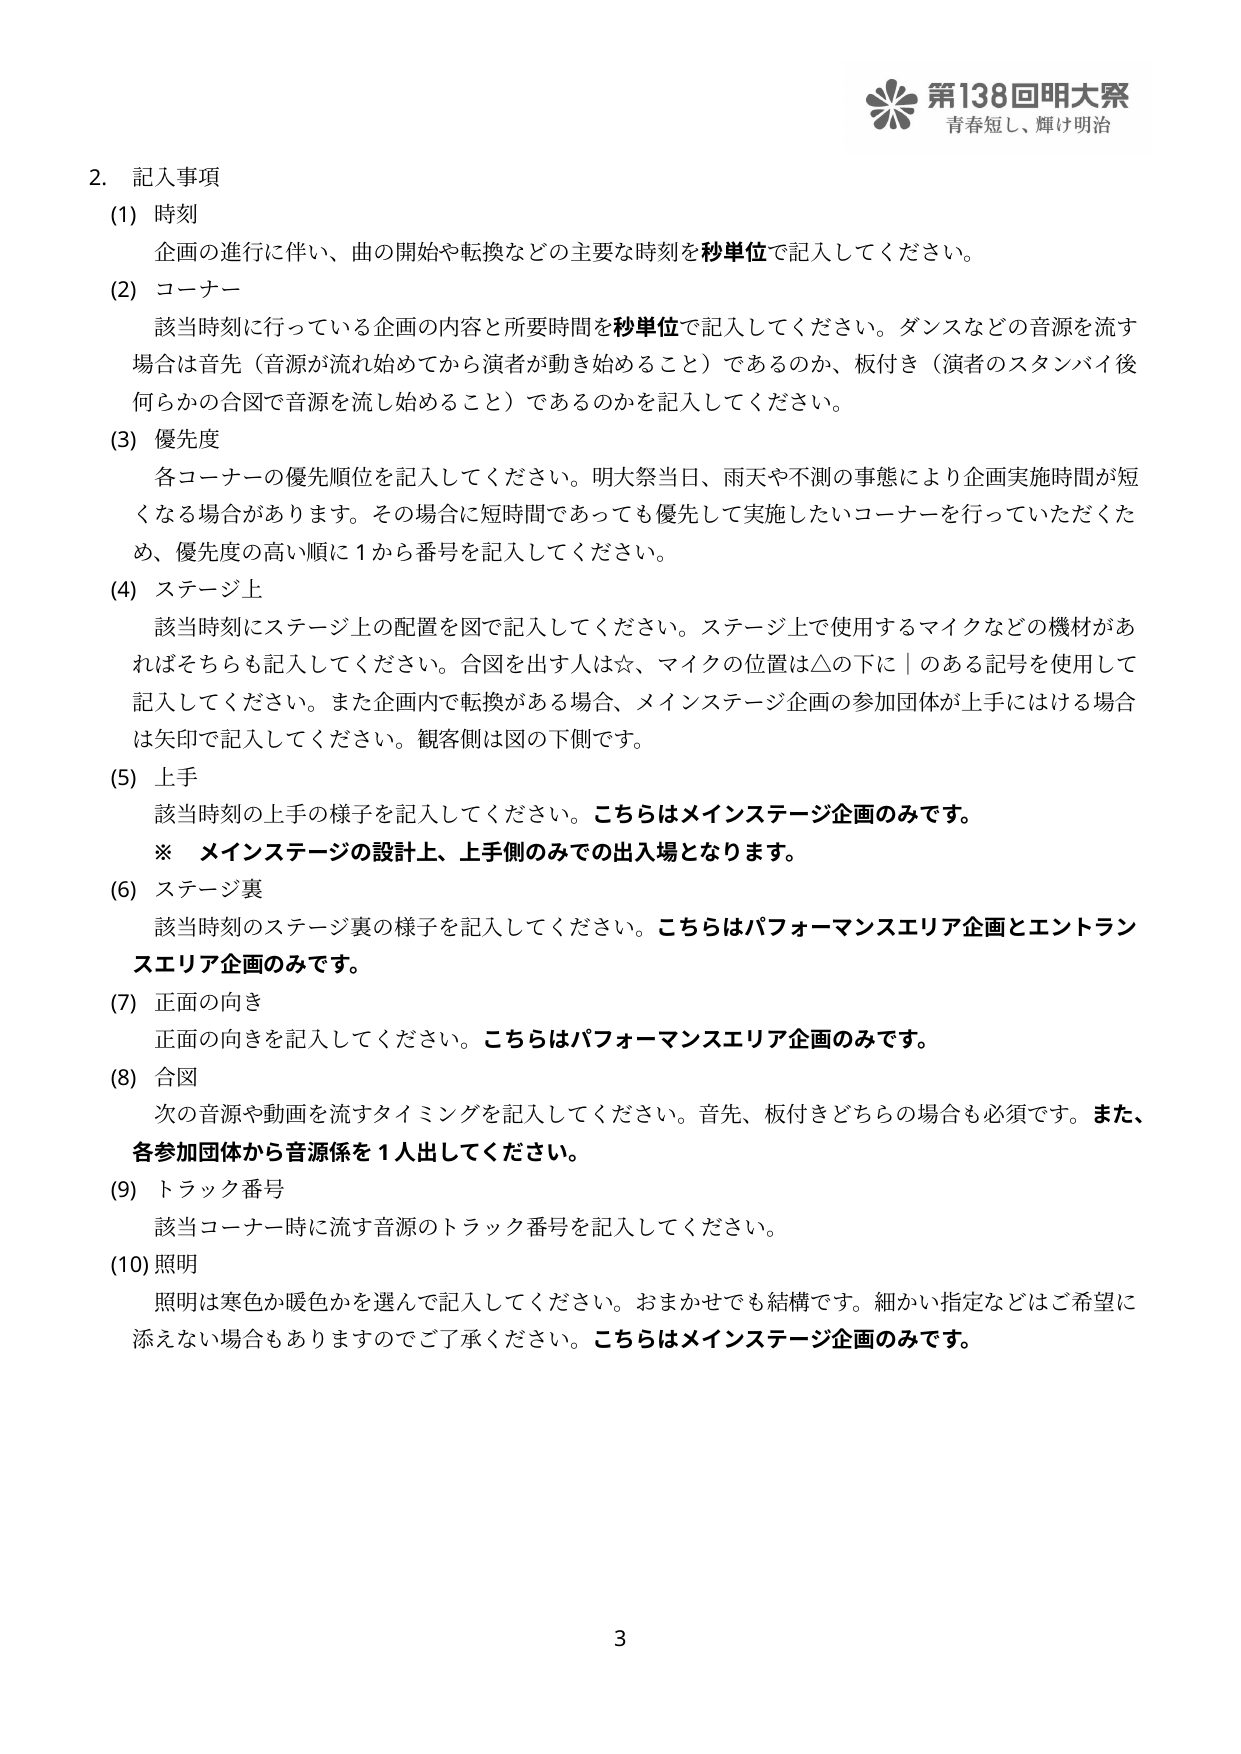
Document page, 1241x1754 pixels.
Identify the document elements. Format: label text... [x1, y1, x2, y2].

list 次の音源や動画を流すタイミングを記入してください。音先、板付きどちらの場合も必須です。また、各参加団体から音源係を1人出してください。 [132, 1094, 1152, 1169]
list 優先度 [111, 419, 1152, 457]
list 企画の進行に伴い、曲の開始や転換などの主要な時刻を秒単位で記入してください。 [132, 232, 1152, 269]
list 記入事項 [89, 157, 1152, 194]
list 正面の向き [111, 982, 1152, 1019]
list 正面の向きを記入してください。こちらはパフォーマンスエリア企画のみです。 [132, 1019, 1152, 1057]
list トラック番号 [111, 1169, 1152, 1207]
list 上手 [111, 757, 1152, 794]
list ステージ裏 [111, 869, 1152, 907]
list 該当時刻の上手の様子を記入してください。こちらはメインステージ企画のみです。 [132, 794, 1152, 832]
list 照明 [111, 1244, 1152, 1282]
list 合図 [111, 1057, 1152, 1094]
list 該当時刻のステージ裏の様子を記入してください。こちらはパフォーマンスエリア企画とエントランスエリア企画のみです。 [132, 907, 1152, 982]
list 各コーナーの優先順位を記入してください。明大祭当日、雨天や不測の事態により企画実施時間が短くなる場合があります。その場合に短時間であっても優先して実施したいコーナーを行っていただくため、優先度の高い順に1から番号を記入してください。 [132, 457, 1152, 569]
list 該当コーナー時に流す音源のトラック番号を記入してください。 [132, 1207, 1152, 1244]
list ステージ上 [111, 569, 1152, 607]
list 照明は寒色か暖色かを選んで記入してください。おまかせでも結構です。細かい指定などはご希望に添えない場合もありますのでご了承ください。こちらはメインステージ企画のみです。 [132, 1282, 1152, 1357]
list メインステージの設計上、上手側のみでの出入場となります。 [154, 832, 1152, 869]
list 時刻 [111, 194, 1152, 232]
list コーナー [111, 269, 1152, 307]
list 該当時刻にステージ上の配置を図で記入してください。ステージ上で使用するマイクなどの機材があればそちらも記入してください。合図を出す人は☆、マイクの位置は△の下に｜のある記号を使用して記入してください。また企画内で転換がある場合、メインステージ企画の参加団体が上手にはける場合は矢印で記入してください。観客側は図の下側です。 [132, 607, 1152, 757]
list 該当時刻に行っている企画の内容と所要時間を秒単位で記入してください。ダンスなどの音源を流す場合は音先（音源が流れ始めてから演者が動き始めること）であるのか、板付き（演者のスタンバイ後何らかの合図で音源を流し始めること）であるのかを記入してください。 [132, 307, 1152, 419]
